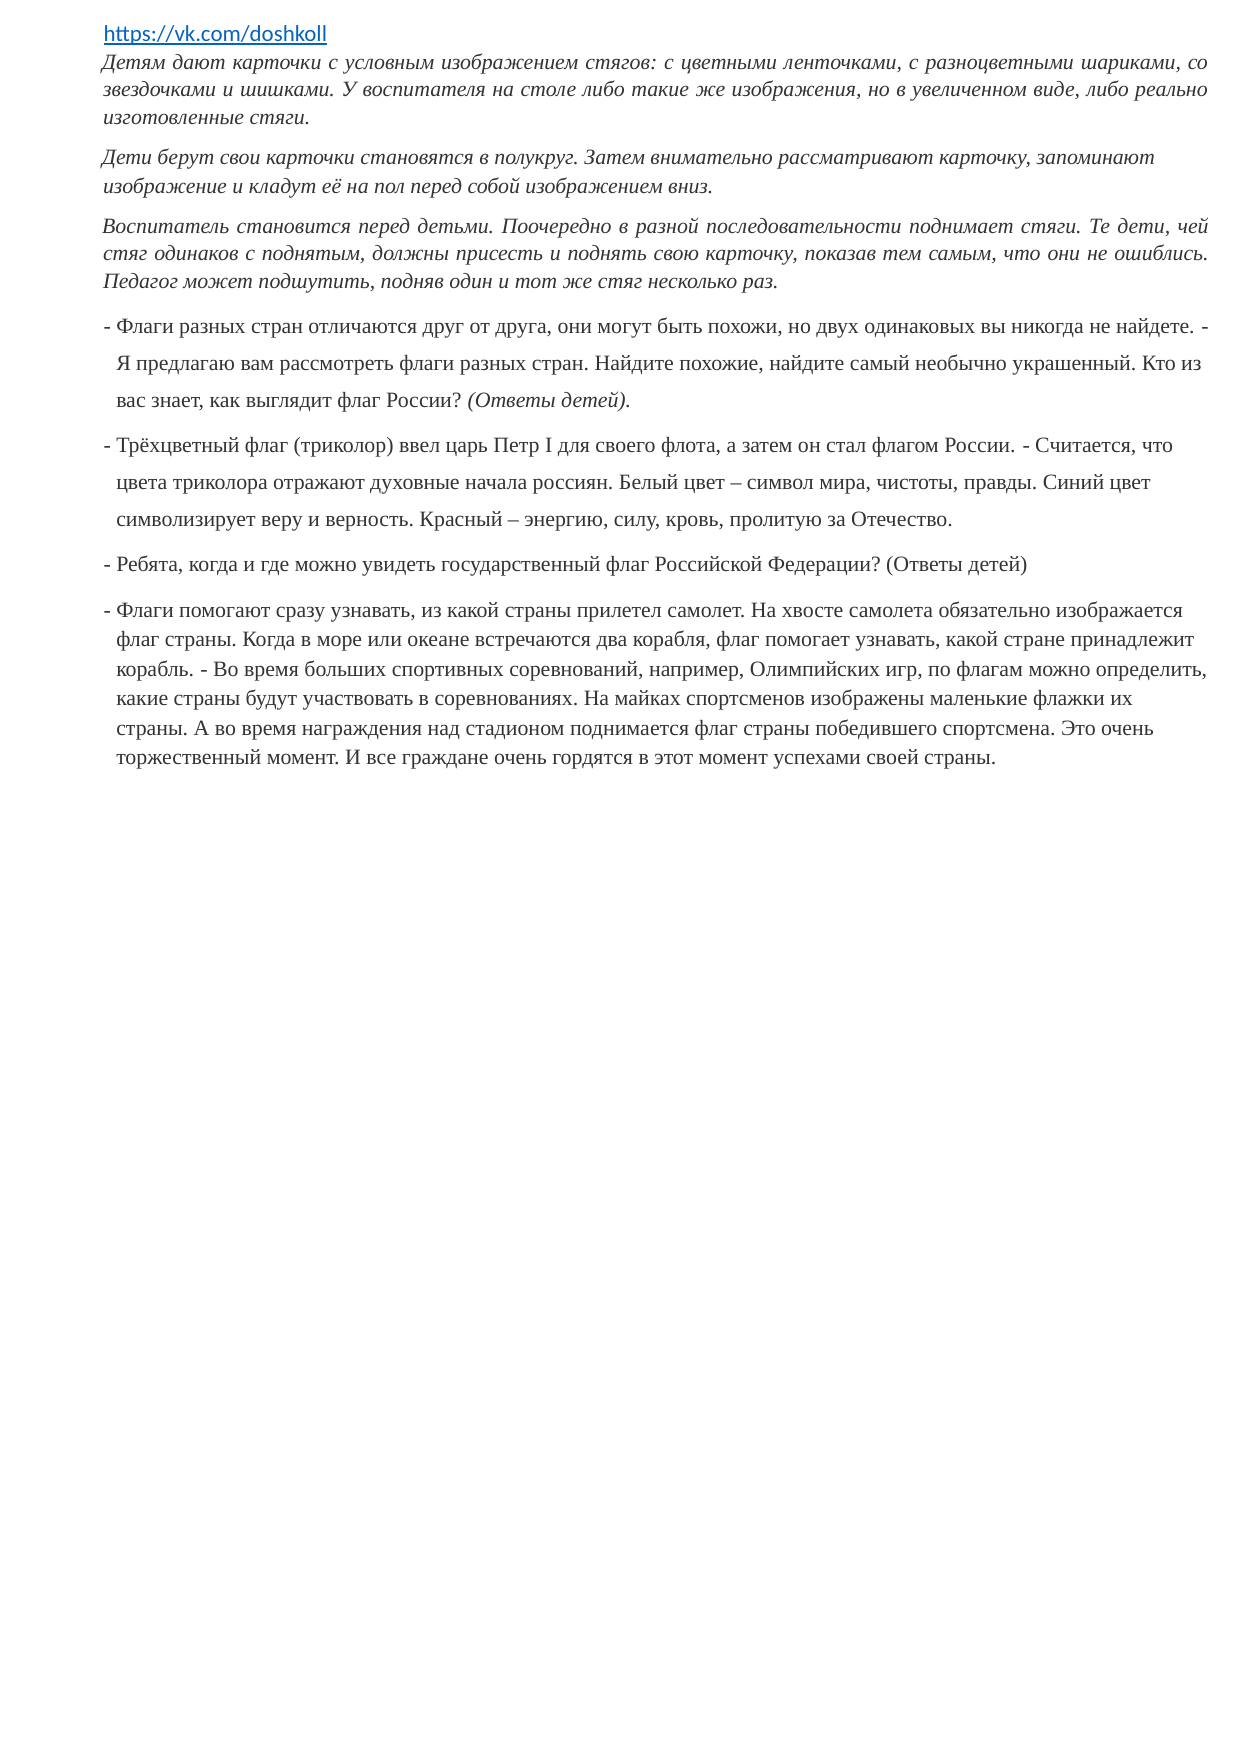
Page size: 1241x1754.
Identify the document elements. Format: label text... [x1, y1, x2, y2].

text Дети берут свои карточки становятся в полукруг. Затем внимательно рассматривают карточку, запоминают изображение и кладут её на пол перед собой изображением вниз. [102, 144, 1211, 198]
text Детям дают карточки с условным изображением стягов: с цветными ленточками, с разноцветными шариками, со звездочками и шишками. У воспитателя на столе либо такие же изображения, но в увеличенном виде, либо реально изготовленные стяги. [102, 49, 1212, 129]
list Флаги разных стран отличаются друг от друга, они могут быть похожи, но двух одинаковых вы никогда не найдете. - Я предлагаю вам рассмотреть флаги разных стран. Найдите похожие, найдите самый необычно украшенный. Кто из вас знает, как выглядит флаг России? (Ответы детей). [103, 313, 1211, 412]
text Воспитатель становится перед детьми. Поочередно в разной последовательности поднимает стяги. Те дети, чей стяг одинаков с поднятым, должны присесть и поднять свою карточку, показав тем самым, что они не ошиблись. Педагог может подшутить, подняв один и тот же стяг несколько раз. [102, 213, 1212, 293]
list Трёхцветный флаг (триколор) ввел царь Петр I для своего флота, а затем он стал флагом России. - Считается, что цвета триколора отражают духовные начала россиян. Белый цвет – символ мира, чистоты, правды. Синий цвет символизирует веру и верность. Красный – энергию, силу, кровь, пролитую за Отечество. [103, 432, 1211, 531]
list Флаги помогают сразу узнавать, из какой страны прилетел самолет. На хвосте самолета обязательно изображается флаг страны. Когда в море или океане встречаются два корабля, флаг помогает узнавать, какой стране принадлежит корабль. - Во время больших спортивных соревнований, например, Олимпийских игр, по флагам можно определить, какие страны будут участвовать в соревнованиях. На майках спортсменов изображены маленькие флажки их страны. А во время награждения над стадионом поднимается флаг страны победившего спортсмена. Это очень торжественный момент. И все граждане очень гордятся в этот момент успехами своей страны. [103, 597, 1211, 769]
list Ребята, когда и где можно увидеть государственный флаг Российской Федерации? (Ответы детей) [103, 551, 1211, 577]
